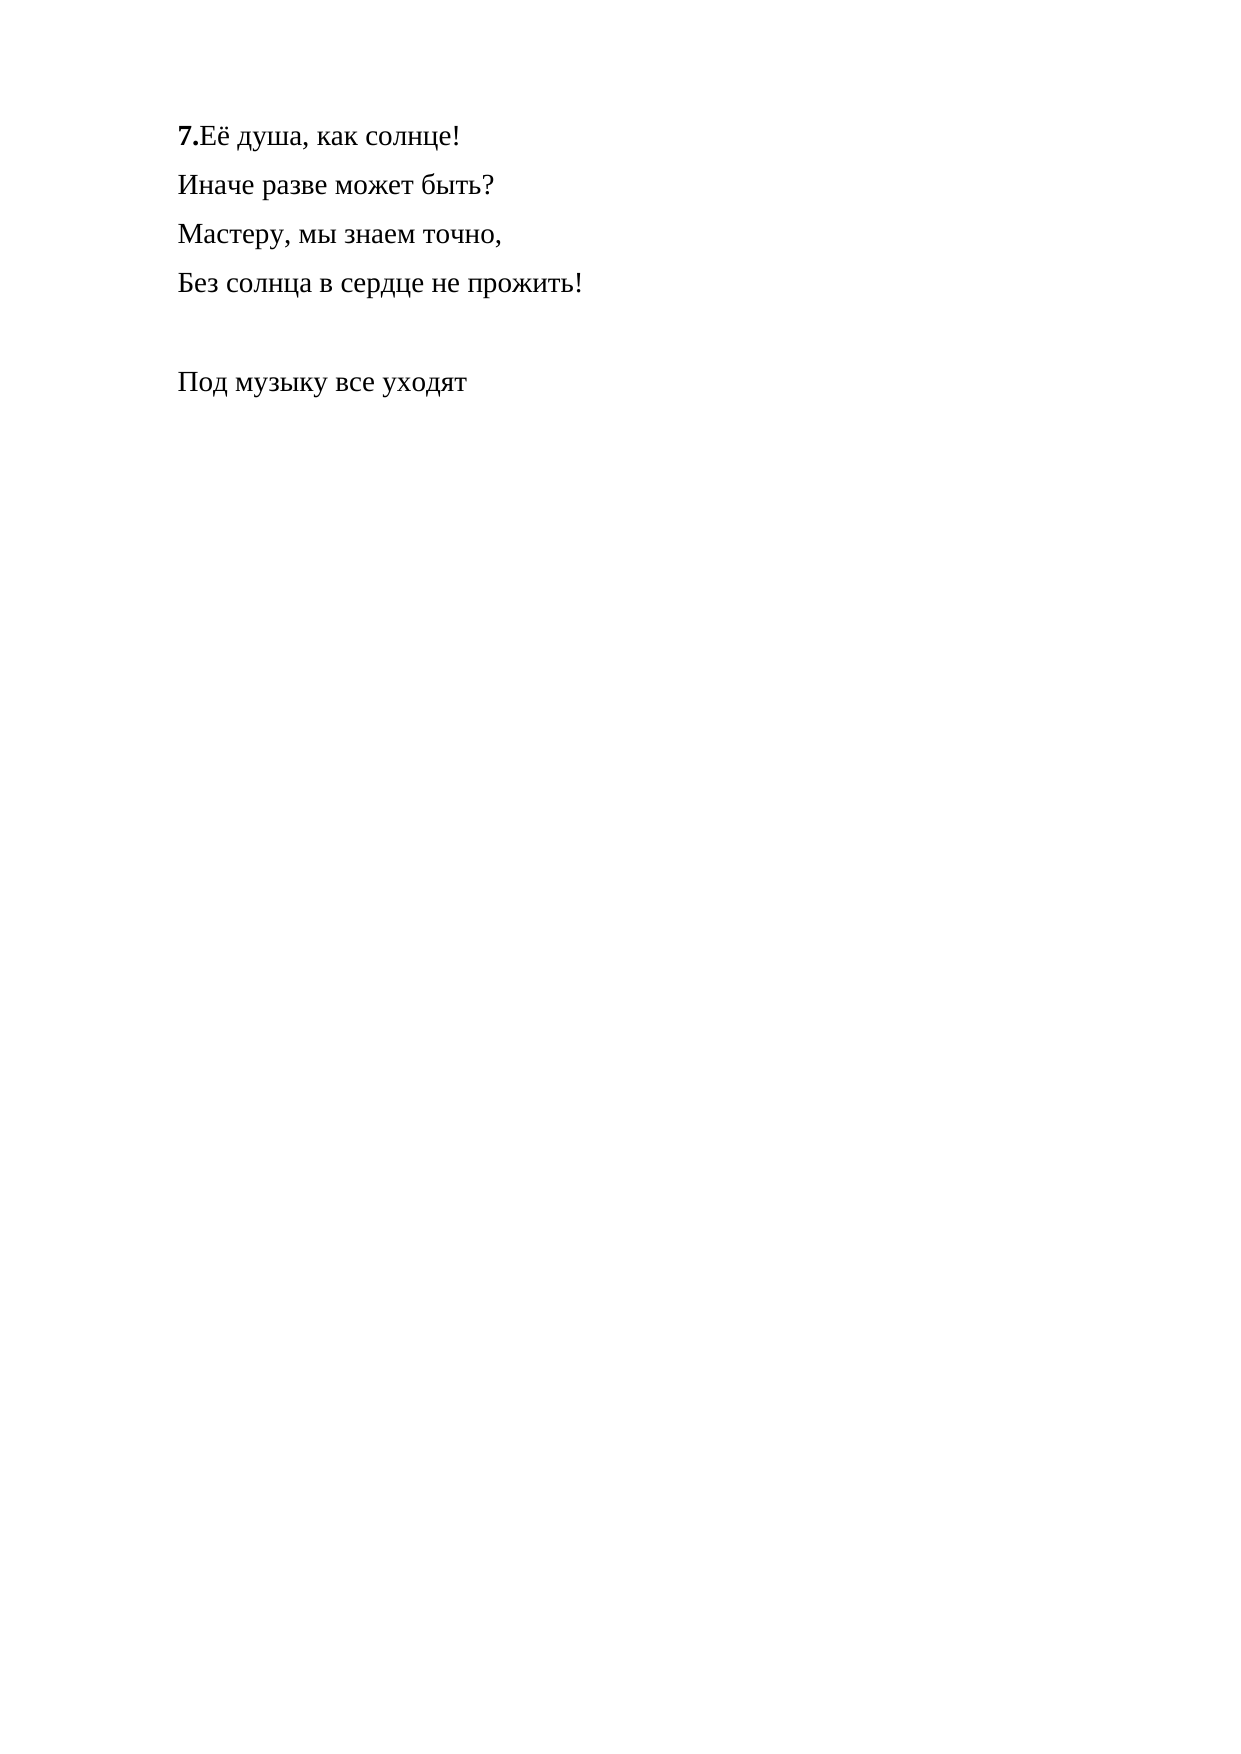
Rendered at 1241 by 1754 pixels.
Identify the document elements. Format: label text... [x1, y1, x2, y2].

text Под музыку все уходят [177, 364, 1152, 397]
text Мастеру, мы знаем точно, [177, 216, 1152, 250]
text 7.Её душа, как солнце! [177, 118, 1152, 152]
text Иначе разве может быть? [177, 167, 1152, 201]
text Без солнца в сердце не прожить! [177, 266, 1152, 299]
